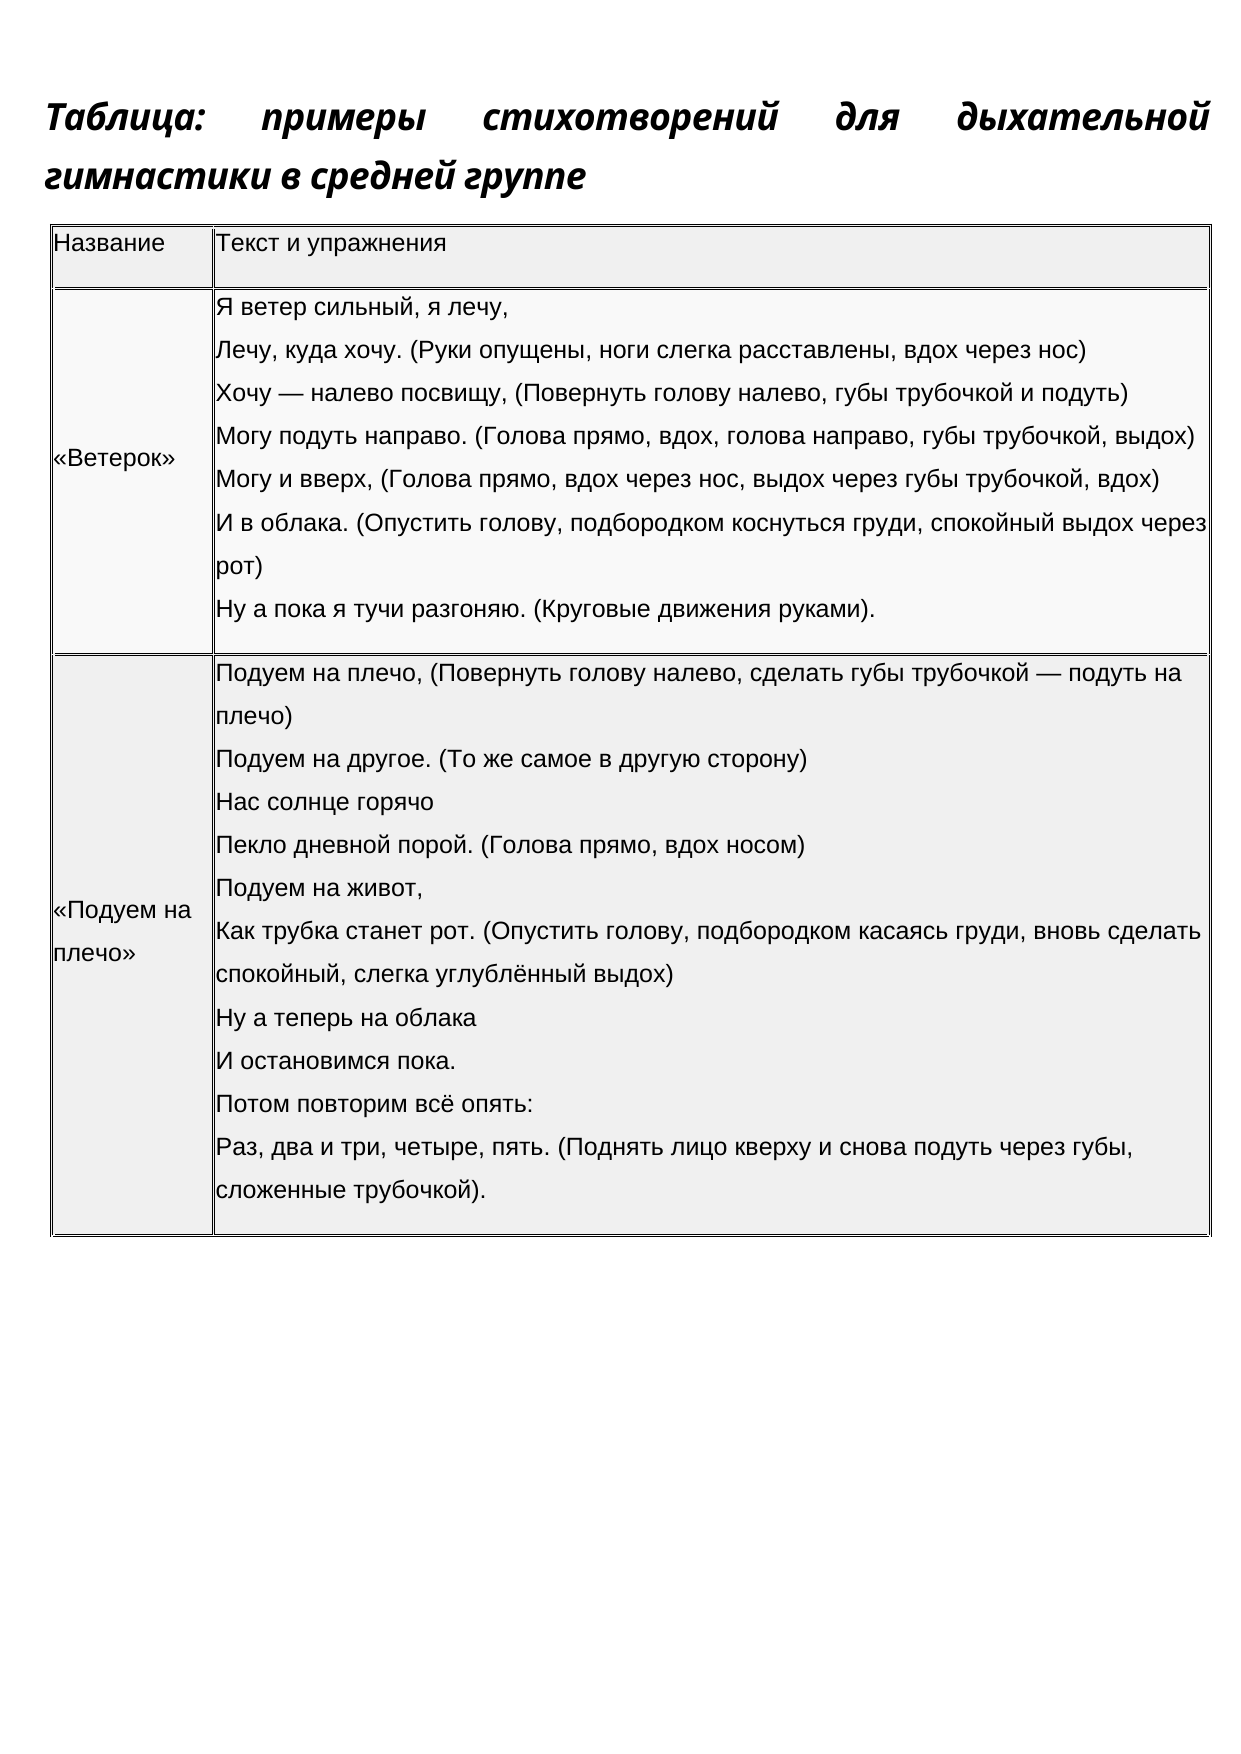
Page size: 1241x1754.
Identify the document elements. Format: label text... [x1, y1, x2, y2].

subtitle Таблица: примеры стихотворений для дыхательной гимнастики в средней группе [44, 91, 1211, 200]
table_cell «Ветерок» [51, 287, 214, 653]
table_header Текст и упражнения [214, 227, 1209, 287]
table_cell Подуем на плечо, (Повернуть голову налево, сделать губы трубочкой — подуть на плечо) Подуем на другое. (То же самое в другую сторону) Нас солнце горячо Пекло дневной порой. (Голова прямо, вдох носом) Подуем на живот, Как трубка станет рот. (Опустить голову, подбородком касаясь груди, вновь сделать спокойный, слегка углублённый выдох) Ну а теперь на облака И остановимся пока. Потом повторим всё опять: Раз, два и три, четыре, пять. (Поднять лицо кверху и снова подуть через губы, сложенные трубочкой). [214, 653, 1211, 1234]
table_header Название [53, 225, 214, 287]
table_cell «Подуем на плечо» [51, 653, 214, 1234]
table_cell Я ветер сильный, я лечу, Лечу, куда хочу. (Руки опущены, ноги слегка расставлены, вдох через нос) Хочу — налево посвищу, (Повернуть голову налево, губы трубочкой и подуть) Могу подуть направо. (Голова прямо, вдох, голова направо, губы трубочкой, выдох) Могу и вверх, (Голова прямо, вдох через нос, выдох через губы трубочкой, вдох) И в облака. (Опустить голову, подбородком коснуться груди, спокойный выдох через рот) Ну а пока я тучи разгоняю. (Круговые движения руками). [214, 287, 1211, 653]
